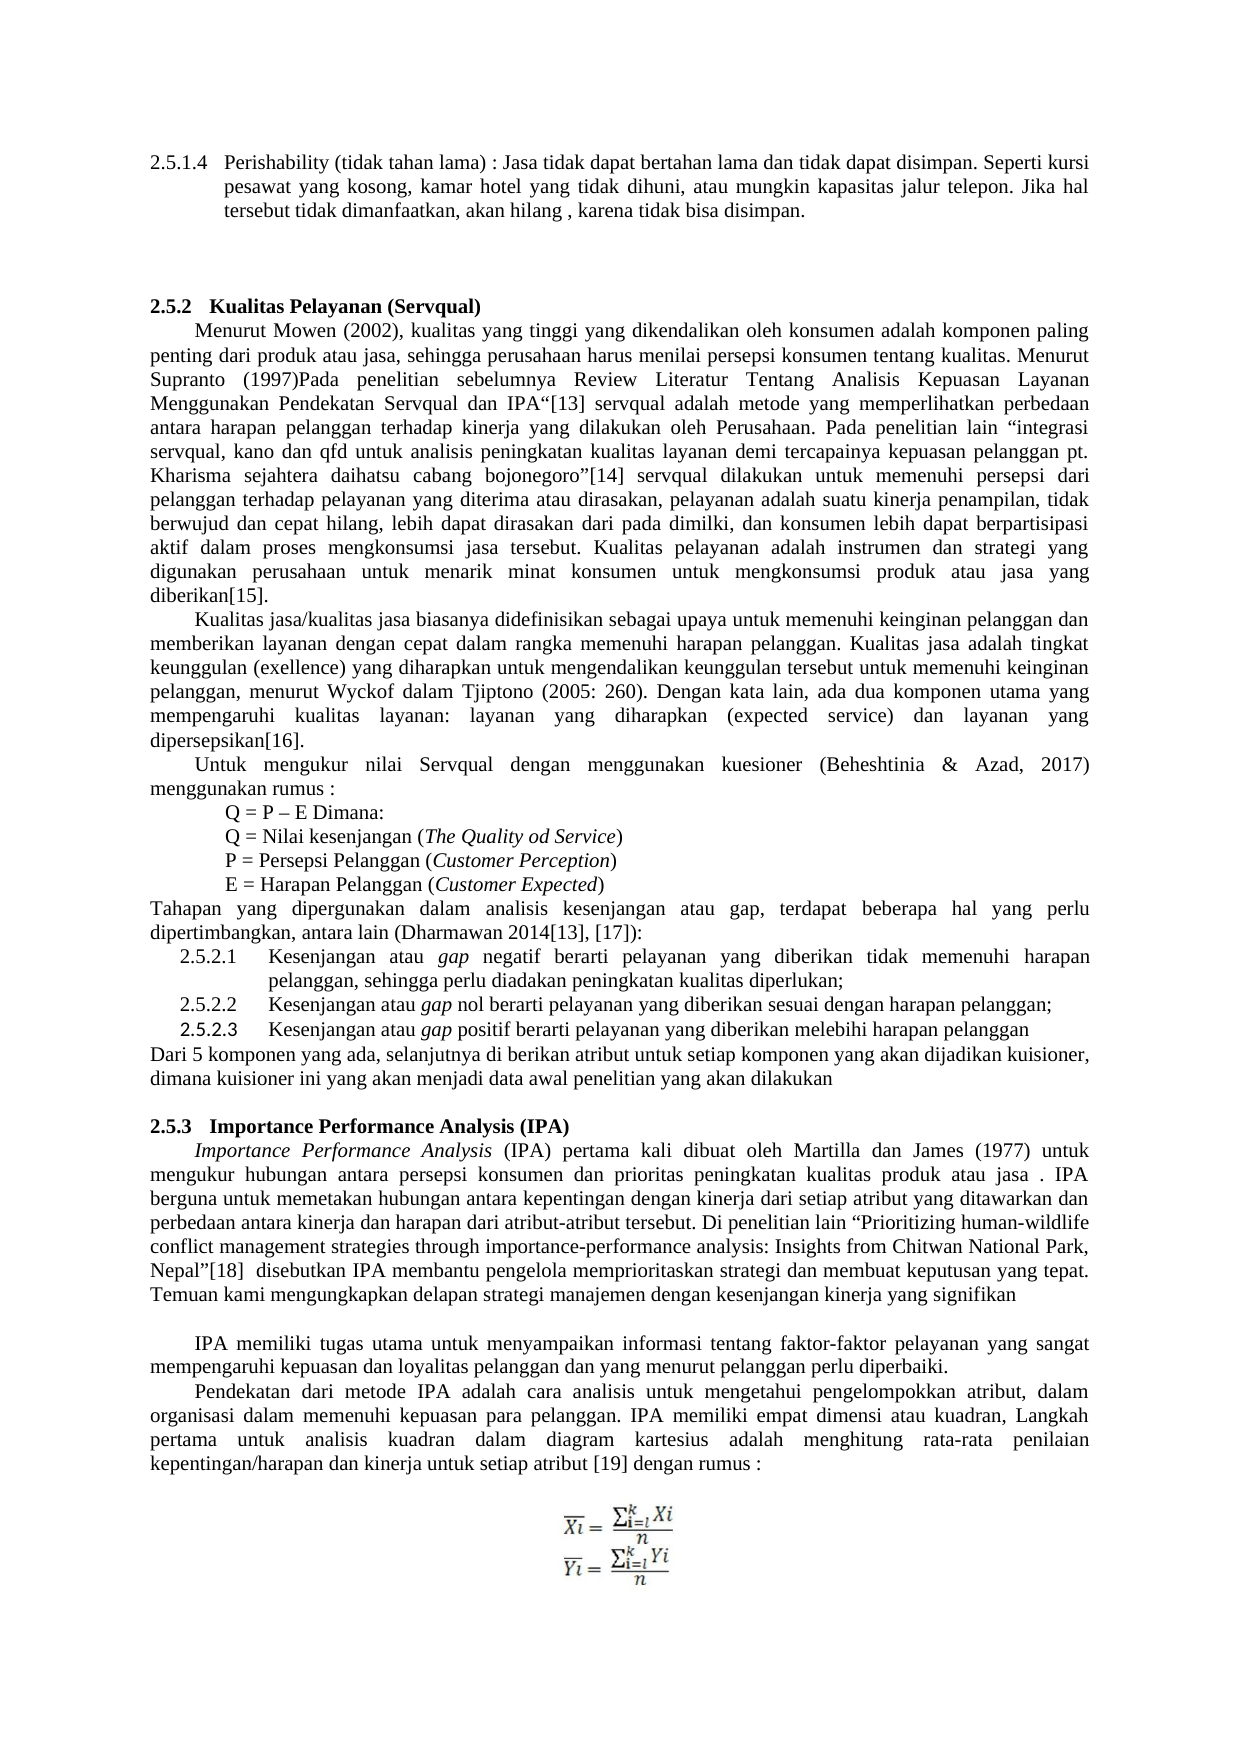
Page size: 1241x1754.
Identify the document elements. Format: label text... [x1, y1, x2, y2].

list Kesenjangan atau gap nol berarti pelayanan yang diberikan sesuai dengan harapan pelanggan; [179, 992, 1090, 1016]
text Pendekatan dari metode IPA adalah cara analisis untuk mengetahui pengelompokkan atribut, dalam organisasi dalam memenuhi kepuasan para pelanggan. IPA memiliki empat dimensi atau kuadran, Langkah pertama untuk analisis kuadran dalam diagram kartesius adalah menghitung rata-rata penilaian kepentingan/harapan dan kinerja untuk setiap atribut dengan rumus : [150, 1378, 1090, 1475]
picture [557, 1498, 683, 1593]
text Menurut Mowen (2002), kualitas yang tinggi yang dikendalikan oleh konsumen adalah komponen paling penting dari produk atau jasa, sehingga perusahaan harus menilai persepsi konsumen tentang kualitas. Menurut Supranto (1997)Pada penelitian sebelumnya Review Literatur Tentang Analisis Kepuasan Layanan Menggunakan Pendekatan Servqual dan IPA“ servqual adalah metode yang memperlihatkan perbedaan antara harapan pelanggan terhadap kinerja yang dilakukan oleh Perusahaan. Pada penelitian lain “integrasi servqual, kano dan qfd untuk analisis peningkatan kualitas layanan demi tercapainya kepuasan pelanggan pt. Kharisma sejahtera daihatsu cabang bojonegoro” servqual dilakukan untuk memenuhi persepsi dari pelanggan terhadap pelayanan yang diterima atau dirasakan, pelayanan adalah suatu kinerja penampilan, tidak berwujud dan cepat hilang, lebih dapat dirasakan dari pada dimilki, dan konsumen lebih dapat berpartisipasi aktif dalam proses mengkonsumsi jasa tersebut. Kualitas pelayanan adalah instrumen dan strategi yang digunakan perusahaan untuk menarik minat konsumen untuk mengkonsumsi produk atau jasa yang diberikan. [150, 318, 1090, 607]
list Kesenjangan atau gap negatif berarti pelayanan yang diberikan tidak memenuhi harapan pelanggan, sehingga perlu diadakan peningkatan kualitas diperlukan; [179, 944, 1090, 992]
text IPA memiliki tugas utama untuk menyampaikan informasi tentang faktor-faktor pelayanan yang sangat mempengaruhi kepuasan dan loyalitas pelanggan dan yang menurut pelanggan perlu diperbaiki. [150, 1330, 1090, 1378]
text Kualitas jasa/kualitas jasa biasanya didefinisikan sebagai upaya untuk memenuhi keinginan pelanggan dan memberikan layanan dengan cepat dalam rangka memenuhi harapan pelanggan. Kualitas jasa adalah tingkat keunggulan (exellence) yang diharapkan untuk mengendalikan keunggulan tersebut untuk memenuhi keinginan pelanggan, menurut Wyckof dalam Tjiptono (2005: 260). Dengan kata lain, ada dua komponen utama yang mempengaruhi kualitas layanan: layanan yang diharapkan (expected service) dan layanan yang dipersepsikan. [150, 607, 1090, 752]
text Importance Performance Analysis (IPA) pertama kali dibuat oleh Martilla dan James (1977) untuk mengukur hubungan antara persepsi konsumen dan prioritas peningkatan kualitas produk atau jasa . IPA berguna untuk memetakan hubungan antara kepentingan dengan kinerja dari setiap atribut yang ditawarkan dan perbedaan antara kinerja dan harapan dari atribut-atribut tersebut. Di penelitian lain “Prioritizing human-wildlife conflict management strategies through importance-performance analysis: Insights from Chitwan National Park, Nepal” disebutkan IPA membantu pengelola memprioritaskan strategi dan membuat keputusan yang tepat. Temuan kami mengungkapkan delapan strategi manajemen dengan kesenjangan kinerja yang signifikan [150, 1138, 1090, 1306]
text Q = P – E Dimana: [225, 800, 1090, 824]
list Importance Performance Analysis (IPA) [150, 1114, 1090, 1138]
text Dari 5 komponen yang ada, selanjutnya di berikan atribut untuk setiap komponen yang akan dijadikan kuisioner, dimana kuisioner ini yang akan menjadi data awal penelitian yang akan dilakukan [150, 1042, 1090, 1090]
text E = Harapan Pelanggan (Customer Expected) [225, 872, 1090, 896]
text Untuk mengukur nilai Servqual dengan menggunakan kuesioner (Beheshtinia & Azad, 2017) menggunakan rumus : [150, 752, 1090, 800]
text Q = Nilai kesenjangan (The Quality od Service) [225, 824, 1090, 848]
list Kesenjangan atau gap positif berarti pelayanan yang diberikan melebihi harapan pelanggan [179, 1016, 1090, 1042]
list Kualitas Pelayanan (Servqual) [150, 294, 1090, 318]
text P = Persepsi Pelanggan (Customer Perception) [225, 848, 1090, 872]
list Perishability (tidak tahan lama) : Jasa tidak dapat bertahan lama dan tidak dapat disimpan. Seperti kursi pesawat yang kosong, kamar hotel yang tidak dihuni, atau mungkin kapasitas jalur telepon. Jika hal tersebut tidak dimanfaatkan, akan hilang , karena tidak bisa disimpan. [150, 150, 1090, 222]
text Tahapan yang dipergunakan dalam analisis kesenjangan atau gap, terdapat beberapa hal yang perlu dipertimbangkan, antara lain (Dharmawan 2014): [150, 896, 1090, 944]
